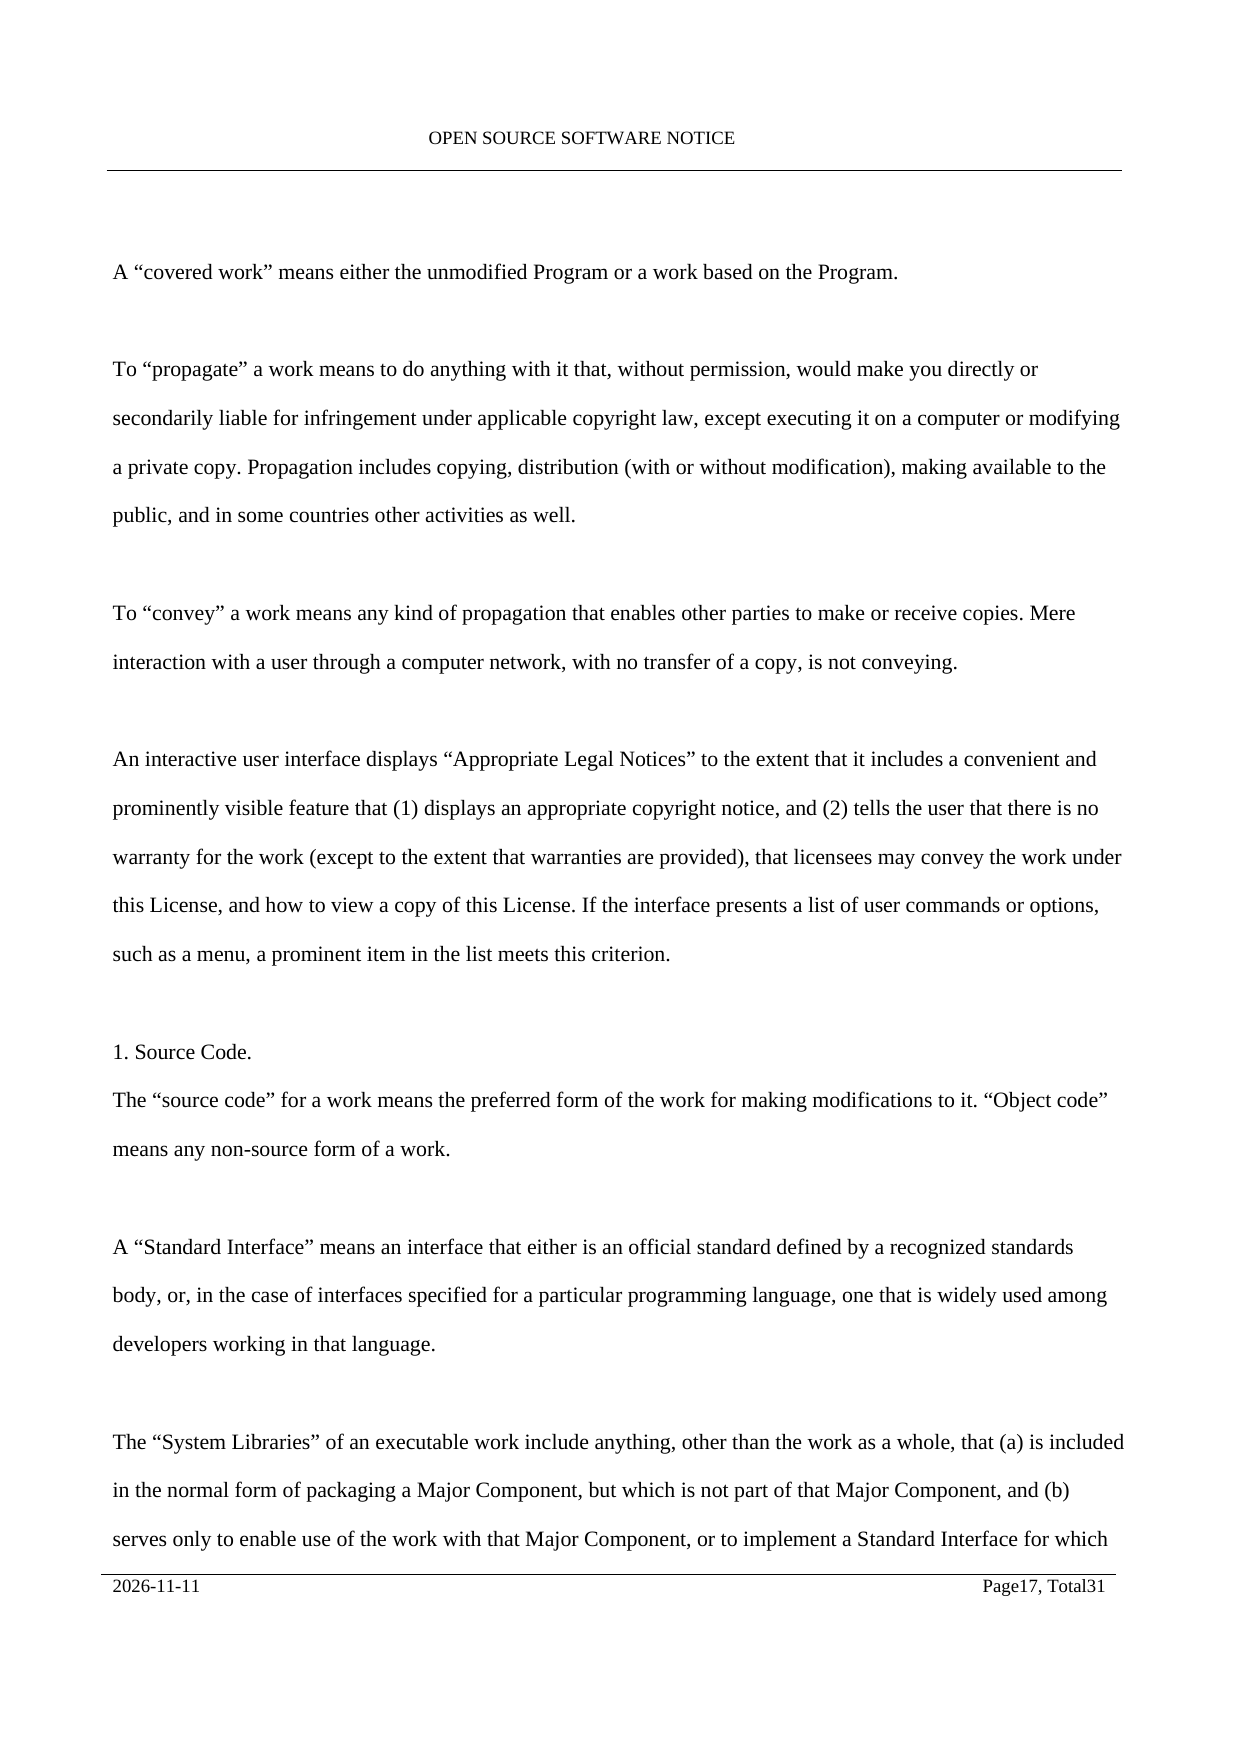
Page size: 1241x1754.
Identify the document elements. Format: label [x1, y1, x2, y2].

text [112, 206, 1128, 1555]
